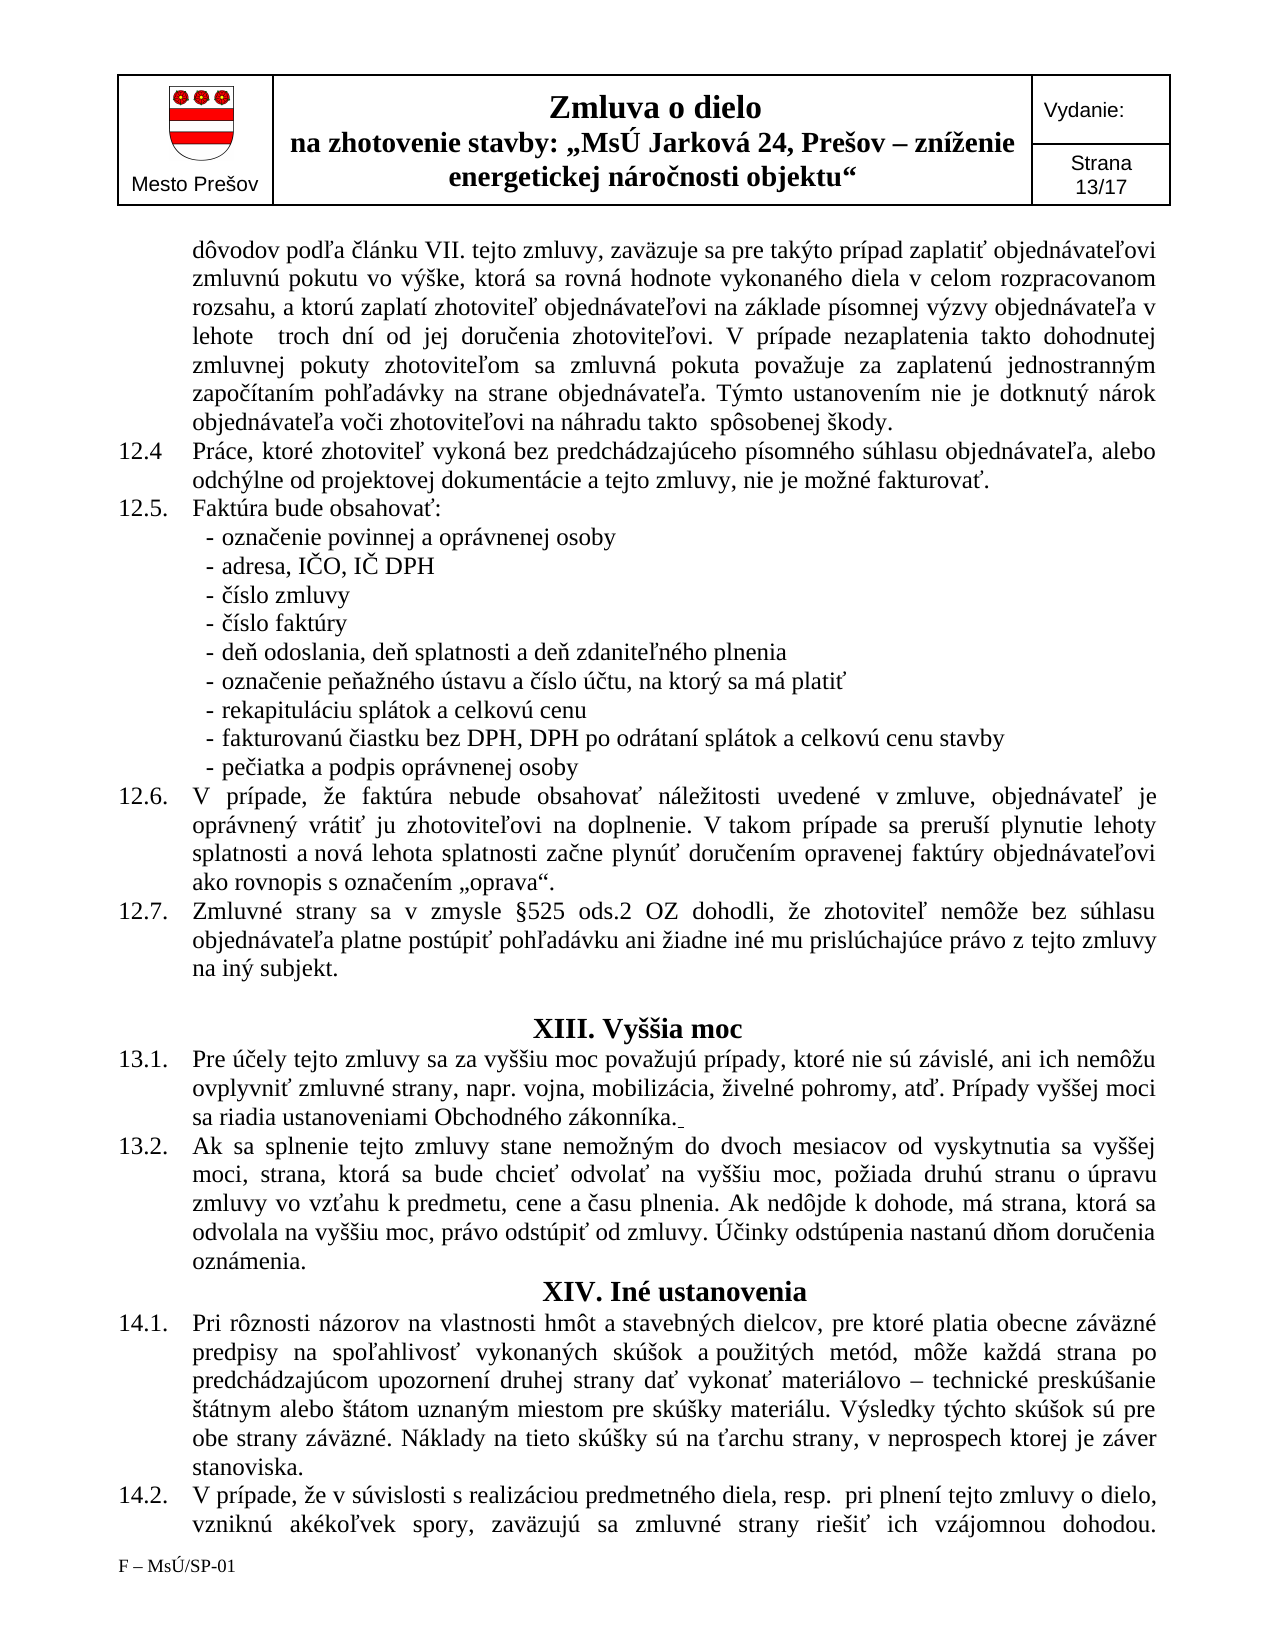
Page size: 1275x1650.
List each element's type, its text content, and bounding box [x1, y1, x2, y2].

text 12.6. V prípade, že faktúra nebude obsahovať náležitosti uvedené v zmluve, objednávateľ je oprávnený vrátiť ju zhotoviteľovi na doplnenie. V takom prípade sa preruší plynutie lehoty splatnosti a nová lehota splatnosti začne plynúť doručením opravenej faktúry objednávateľovi ako rovnopis s označením „oprava“. [118, 781, 1157, 896]
list fakturovanú čiastku bez DPH, DPH po odrátaní splátok a celkovú cenu stavby [206, 723, 1157, 752]
text 12.7. Zmluvné strany sa v zmysle §525 ods.2 OZ dohodli, že zhotoviteľ nemôže bez súhlasu objednávateľa platne postúpiť pohľadávku ani žiadne iné mu prislúchajúce právo z tejto zmluvy na iný subjekt. [118, 896, 1157, 982]
text 13.2. Ak sa splnenie tejto zmluvy stane nemožným do dvoch mesiacov od vyskytnutia sa vyššej moci, strana, ktorá sa bude chcieť odvolať na vyššiu moc, požiada druhú stranu o úpravu zmluvy vo vzťahu k predmetu, cene a času plnenia. Ak nedôjde k dohode, má strana, ktorá sa odvolala na vyššiu moc, právo odstúpiť od zmluvy. Účinky odstúpenia nastanú dňom doručenia oznámenia. [118, 1131, 1157, 1274]
list označenie peňažného ústavu a číslo účtu, na ktorý sa má platiť [206, 666, 1157, 695]
list pečiatka a podpis oprávnenej osoby [206, 752, 1157, 781]
text 12.4 Práce, ktoré zhotoviteľ vykoná bez predchádzajúceho písomného súhlasu objednávateľa, alebo odchýlne od projektovej dokumentácie a tejto zmluvy, nie je možné fakturovať. [118, 436, 1157, 493]
list číslo faktúry [206, 608, 1157, 637]
list rekapituláciu splátok a celkovú cenu [206, 695, 1157, 723]
list Pri rôznosti názorov na vlastnosti hmôt a stavebných dielcov, pre ktoré platia obecne záväzné predpisy na spoľahlivosť vykonaných skúšok a použitých metód, môže každá strana po predchádzajúcom upozornení druhej strany dať vykonať materiálovo – technické preskúšanie štátnym alebo štátom uznaným miestom pre skúšky materiálu. Výsledky týchto skúšok sú pre obe strany záväzné. Náklady na tieto skúšky sú na ťarchu strany, v neprospech ktorej je záver stanoviska. [118, 1308, 1157, 1481]
text XIV. Iné ustanovenia [192, 1274, 1157, 1308]
list označenie povinnej a oprávnenej osoby [206, 522, 1157, 551]
picture [169, 86, 234, 161]
list číslo zmluvy [206, 580, 1157, 608]
list adresa, IČO, IČ DPH [206, 551, 1157, 580]
list deň odoslania, deň splatnosti a deň zdaniteľného plnenia [206, 637, 1157, 666]
text 12.5. Faktúra bude obsahovať: [118, 493, 1157, 522]
text 13.1. Pre účely tejto zmluvy sa za vyššiu moc považujú prípady, ktoré nie sú závislé, ani ich nemôžu ovplyvniť zmluvné strany, napr. vojna, mobilizácia, živelné pohromy, atď. Prípady vyššej moci sa riadia ustanoveniami Obchodného zákonníka. [118, 1044, 1157, 1131]
text XIII. Vyššia moc [118, 1011, 1157, 1044]
